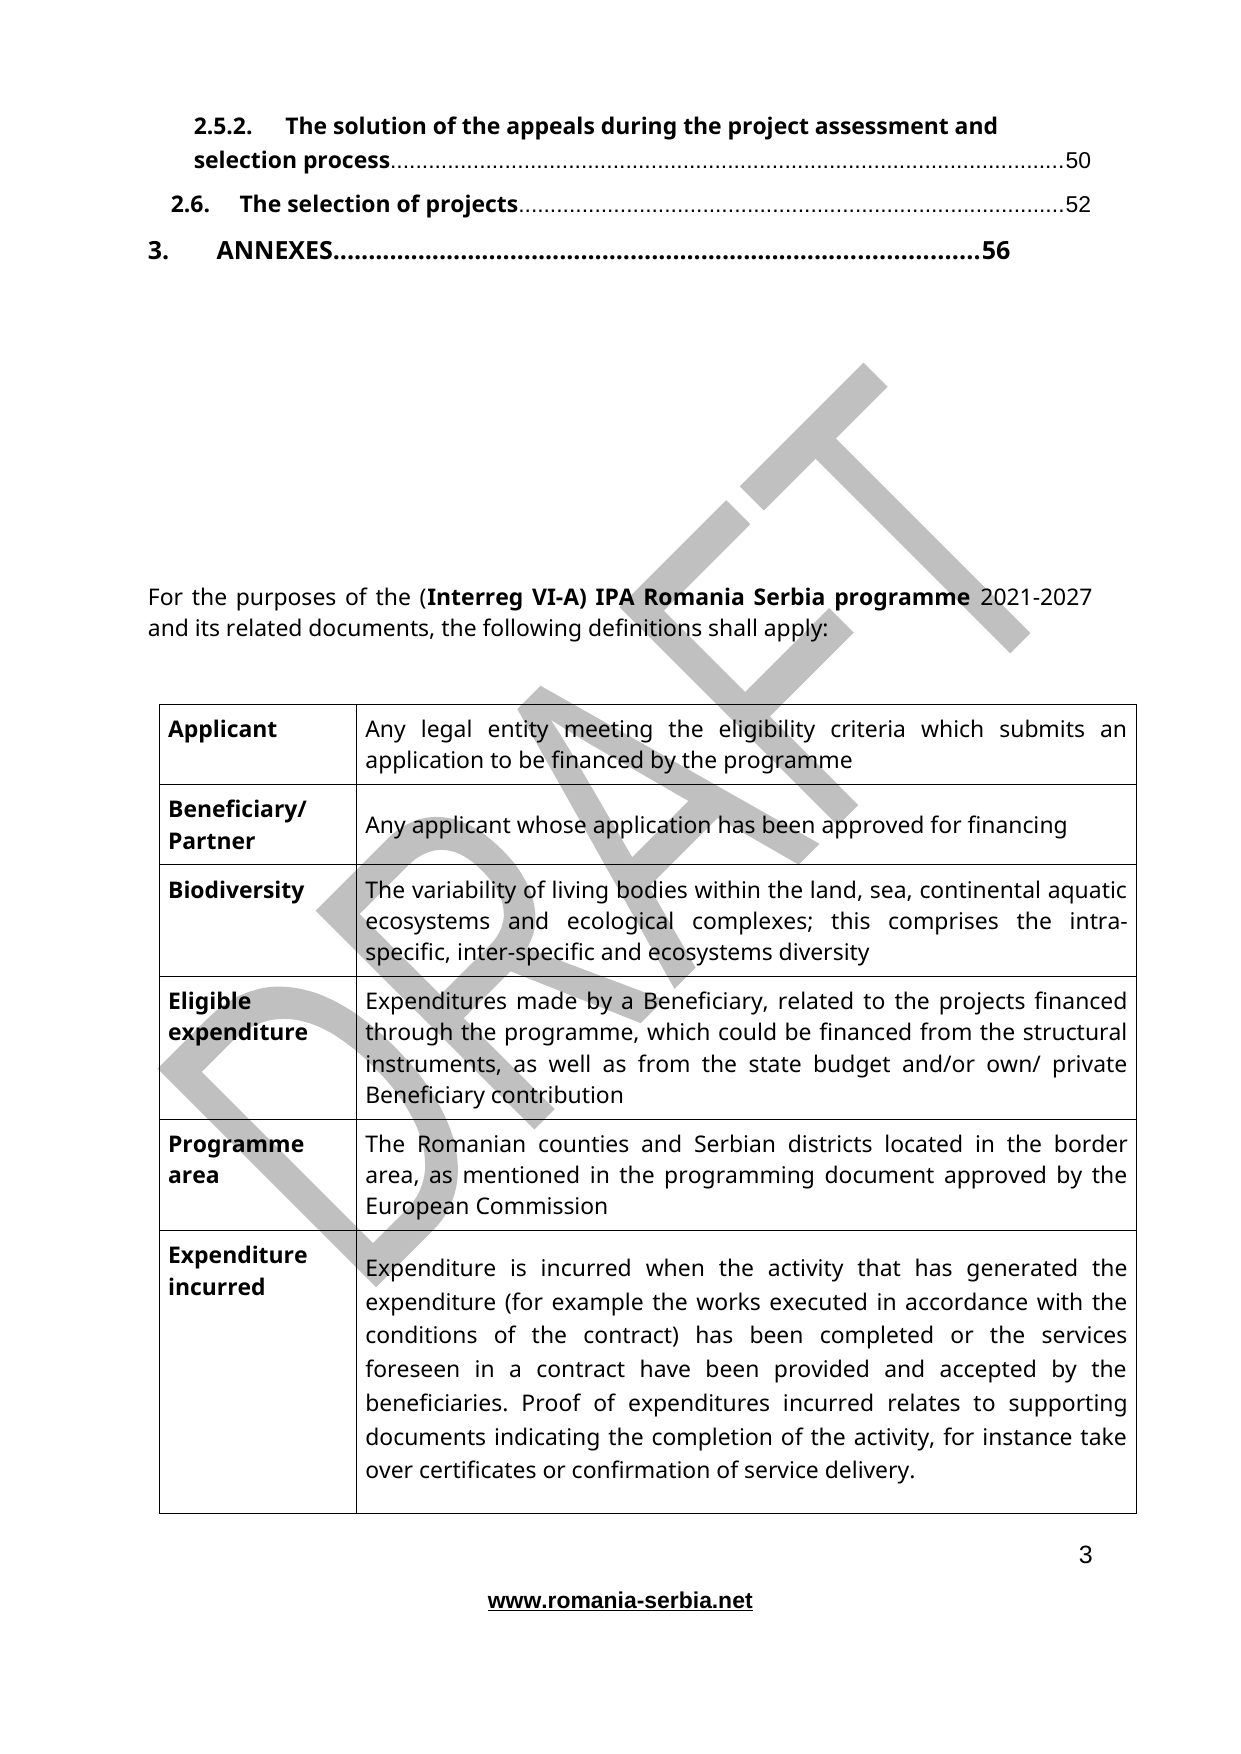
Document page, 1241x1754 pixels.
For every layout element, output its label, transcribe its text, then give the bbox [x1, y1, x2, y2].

table_cell Any applicant whose application has been approved for financing [357, 785, 1136, 864]
table_cell The Romanian counties and Serbian districts located in the border area, as mentioned in the programming document approved by the European Commission [357, 1120, 1136, 1230]
table_cell The variability of living bodies within the land, sea, continental aquatic ecosystems and ecological complexes; this comprises the intra-specific, inter-specific and ecosystems diversity [357, 865, 1136, 976]
table_cell Biodiversity [160, 865, 356, 976]
table_cell Expenditure incurred [160, 1231, 356, 1513]
table_cell Eligible expenditure [160, 977, 356, 1118]
text For the purposes of the (Interreg VI-A) IPA Romania Serbia programme 2021-2027 and its related documents, the following definitions shall apply: [148, 581, 1092, 643]
table_cell Beneficiary/Partner [160, 785, 356, 864]
table_cell Expenditures made by a Beneficiary, related to the projects financed through the programme, which could be financed from the structural instruments, as well as from the state budget and/or own/ private Beneficiary contribution [357, 977, 1136, 1118]
table_cell Expenditure is incurred when the activity that has generated the expenditure (for example the works executed in accordance with the conditions of the contract) has been completed or the services foreseen in a contract have been provided and accepted by the beneficiaries. Proof of expenditures incurred relates to supporting documents indicating the completion of the activity, for instance take over certificates or confirmation of service delivery. [357, 1231, 1136, 1513]
table_header Applicant [160, 705, 356, 784]
table_header Any legal entity meeting the eligibility criteria which submits an application to be financed by the programme [357, 705, 1136, 784]
table_cell Programme area [160, 1120, 356, 1230]
